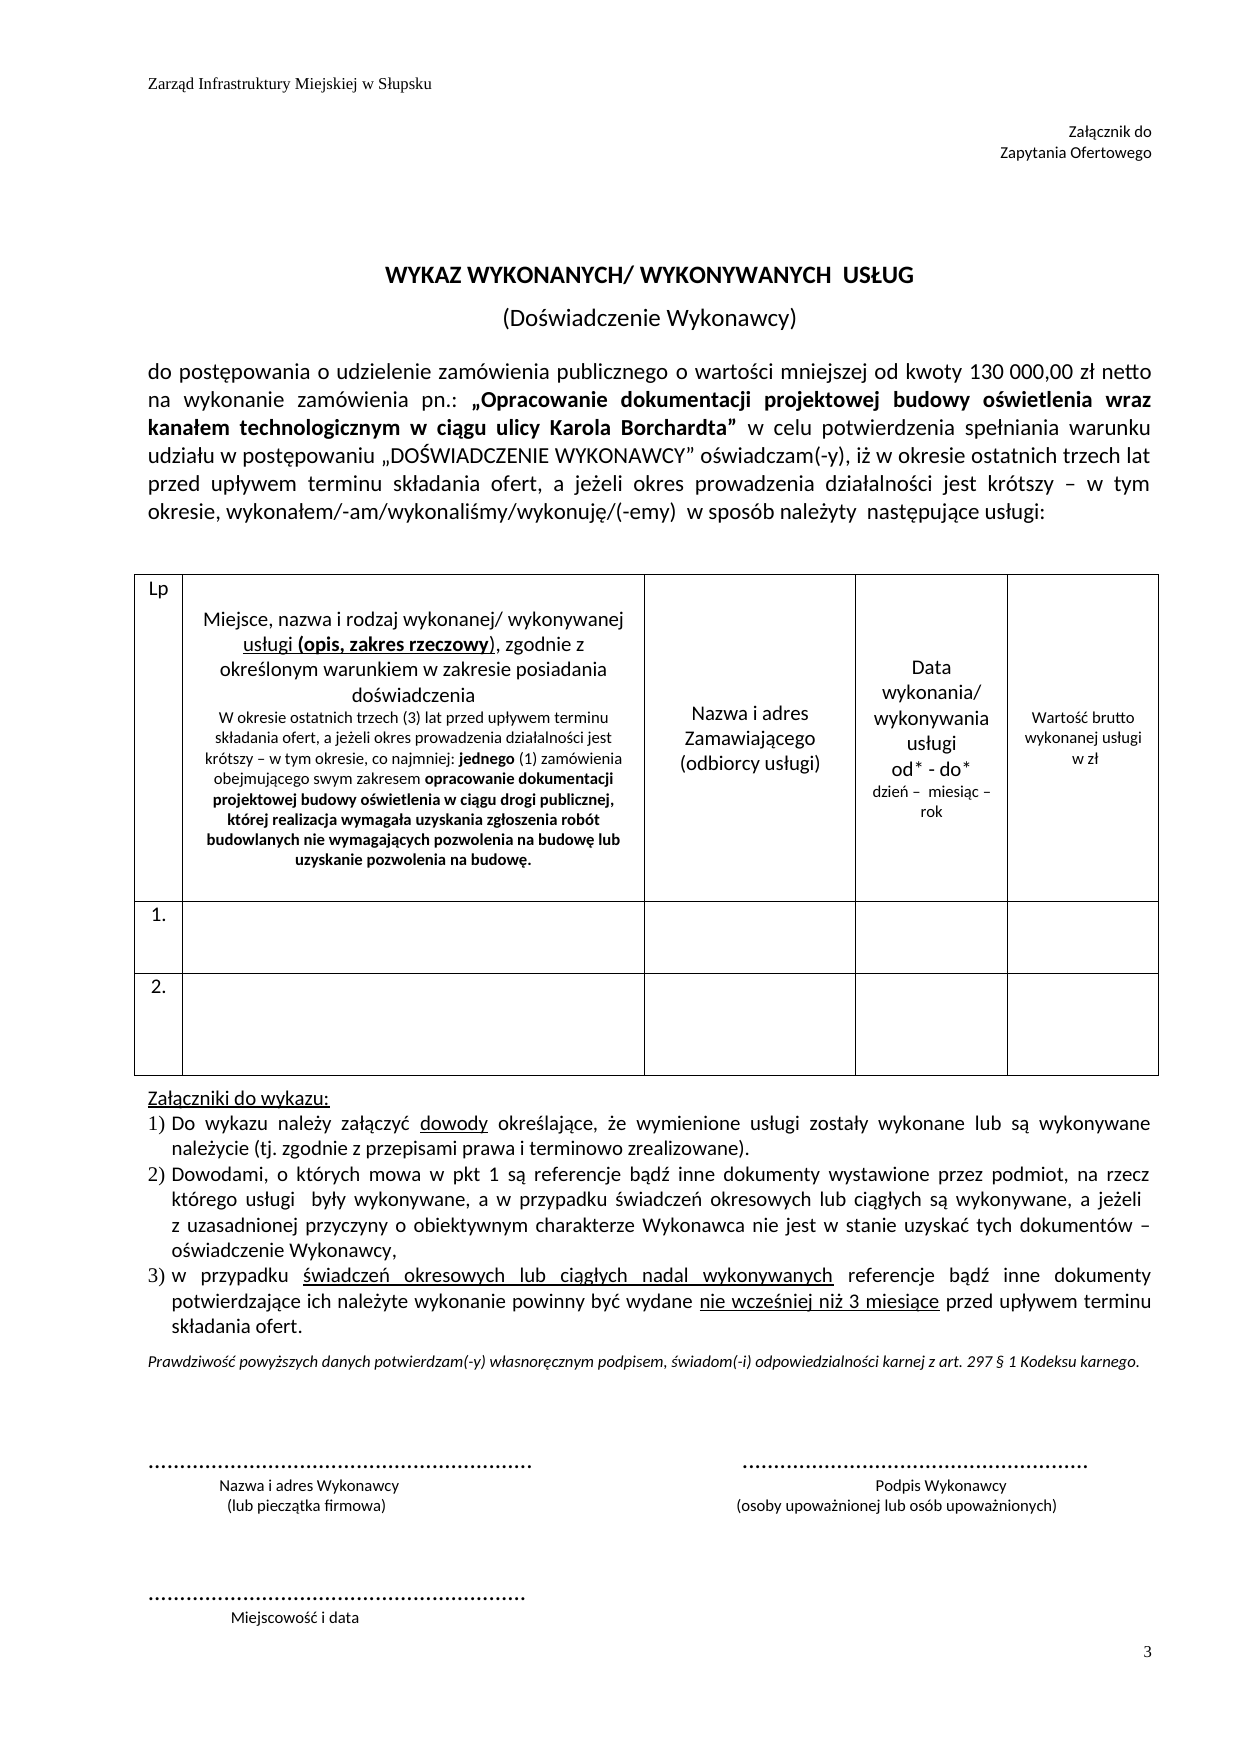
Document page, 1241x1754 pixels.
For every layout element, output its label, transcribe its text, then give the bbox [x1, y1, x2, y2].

text Prawdziwość powyższych danych potwierdzam(-y) własnoręcznym podpisem, świadom(-i) odpowiedzialności karnej z art. 297 § 1 Kodeksu karnego. [148, 1351, 1152, 1372]
table_header Data wykonania/ wykonywania usługi od* - do* dzień – miesiąc – rok [856, 575, 1007, 901]
table_cell 2. [135, 974, 182, 1075]
list Do wykazu należy załączyć dowody określające, że wymienione usługi zostały wykonane lub są wykonywane należycie (tj. zgodnie z przepisami prawa i terminowo zrealizowane). [148, 1110, 1152, 1161]
table_cell [645, 902, 855, 973]
table_cell [183, 974, 644, 1075]
list w przypadku świadczeń okresowych lub ciągłych nadal wykonywanych referencje bądź inne dokumenty potwierdzające ich należyte wykonanie powinny być wydane nie wcześniej niż 3 miesiące przed upływem terminu składania ofert. [148, 1263, 1152, 1339]
text Załącznik do [185, 122, 1152, 142]
text ............................................................ [148, 1576, 1152, 1607]
text Miejscowość i data [148, 1607, 1152, 1627]
text ............................................................. ....................................................... [148, 1444, 1152, 1475]
text WYKAZ WYKONANYCH/ WYKONYWANYCH USŁUG [148, 259, 1152, 289]
text Nazwa i adres Wykonawcy Podpis Wykonawcy [148, 1475, 1152, 1495]
table_cell [183, 902, 644, 973]
text Załączniki do wykazu: [148, 1085, 1152, 1110]
table_cell [1008, 902, 1158, 973]
text (lub pieczątka firmowa) (osoby upoważnionej lub osób upoważnionych) [148, 1495, 1152, 1515]
list Dowodami, o których mowa w pkt 1 są referencje bądź inne dokumenty wystawione przez podmiot, na rzecz którego usługi były wykonywane, a w przypadku świadczeń okresowych lub ciągłych są wykonywane, a jeżeli z uzasadnionej przyczyny o obiektywnym charakterze Wykonawca nie jest w stanie uzyskać tych dokumentów – oświadczenie Wykonawcy, [148, 1161, 1152, 1263]
table_cell [1008, 974, 1158, 1075]
table_header Nazwa i adres Zamawiającego (odbiorcy usługi) [645, 575, 855, 901]
table_cell [645, 974, 855, 1075]
table_header Wartość brutto wykonanej usługi w zł [1008, 575, 1158, 901]
table_cell [856, 902, 1007, 973]
table_cell [856, 974, 1007, 1075]
table_header Lp [135, 575, 182, 901]
table_cell 1. [135, 902, 182, 973]
text (Doświadczenie Wykonawcy) [148, 302, 1152, 332]
list do postępowania o udzielenie zamówienia publicznego o wartości mniejszej od kwoty 130 000,00 zł netto na wykonanie zamówienia pn.: „Opracowanie dokumentacji projektowej budowy oświetlenia wraz kanałem technologicznym w ciągu ulicy Karola Borchardta” w celu potwierdzenia spełniania warunku udziału w postępowaniu „DOŚWIADCZENIE WYKONAWCY” oświadczam(-y), iż w okresie ostatnich trzech lat przed upływem terminu składania ofert, a jeżeli okres prowadzenia działalności jest krótszy – w tym okresie, wykonałem/-am/wykonaliśmy/wykonuję/(-emy) w sposób należyty następujące usługi: [148, 357, 1152, 525]
text Zapytania Ofertowego [185, 142, 1152, 162]
table_header Miejsce, nazwa i rodzaj wykonanej/ wykonywanej usługi (opis, zakres rzeczowy), zgodnie z określonym warunkiem w zakresie posiadania doświadczenia W okresie ostatnich trzech (3) lat przed upływem terminu składania ofert, a jeżeli okres prowadzenia działalności jest krótszy – w tym okresie, co najmniej: jednego (1) zamówienia obejmującego swym zakresem opracowanie dokumentacji projektowej budowy oświetlenia w ciągu drogi publicznej, której realizacja wymagała uzyskania zgłoszenia robót budowlanych nie wymagających pozwolenia na budowę lub uzyskanie pozwolenia na budowę. [183, 575, 644, 901]
